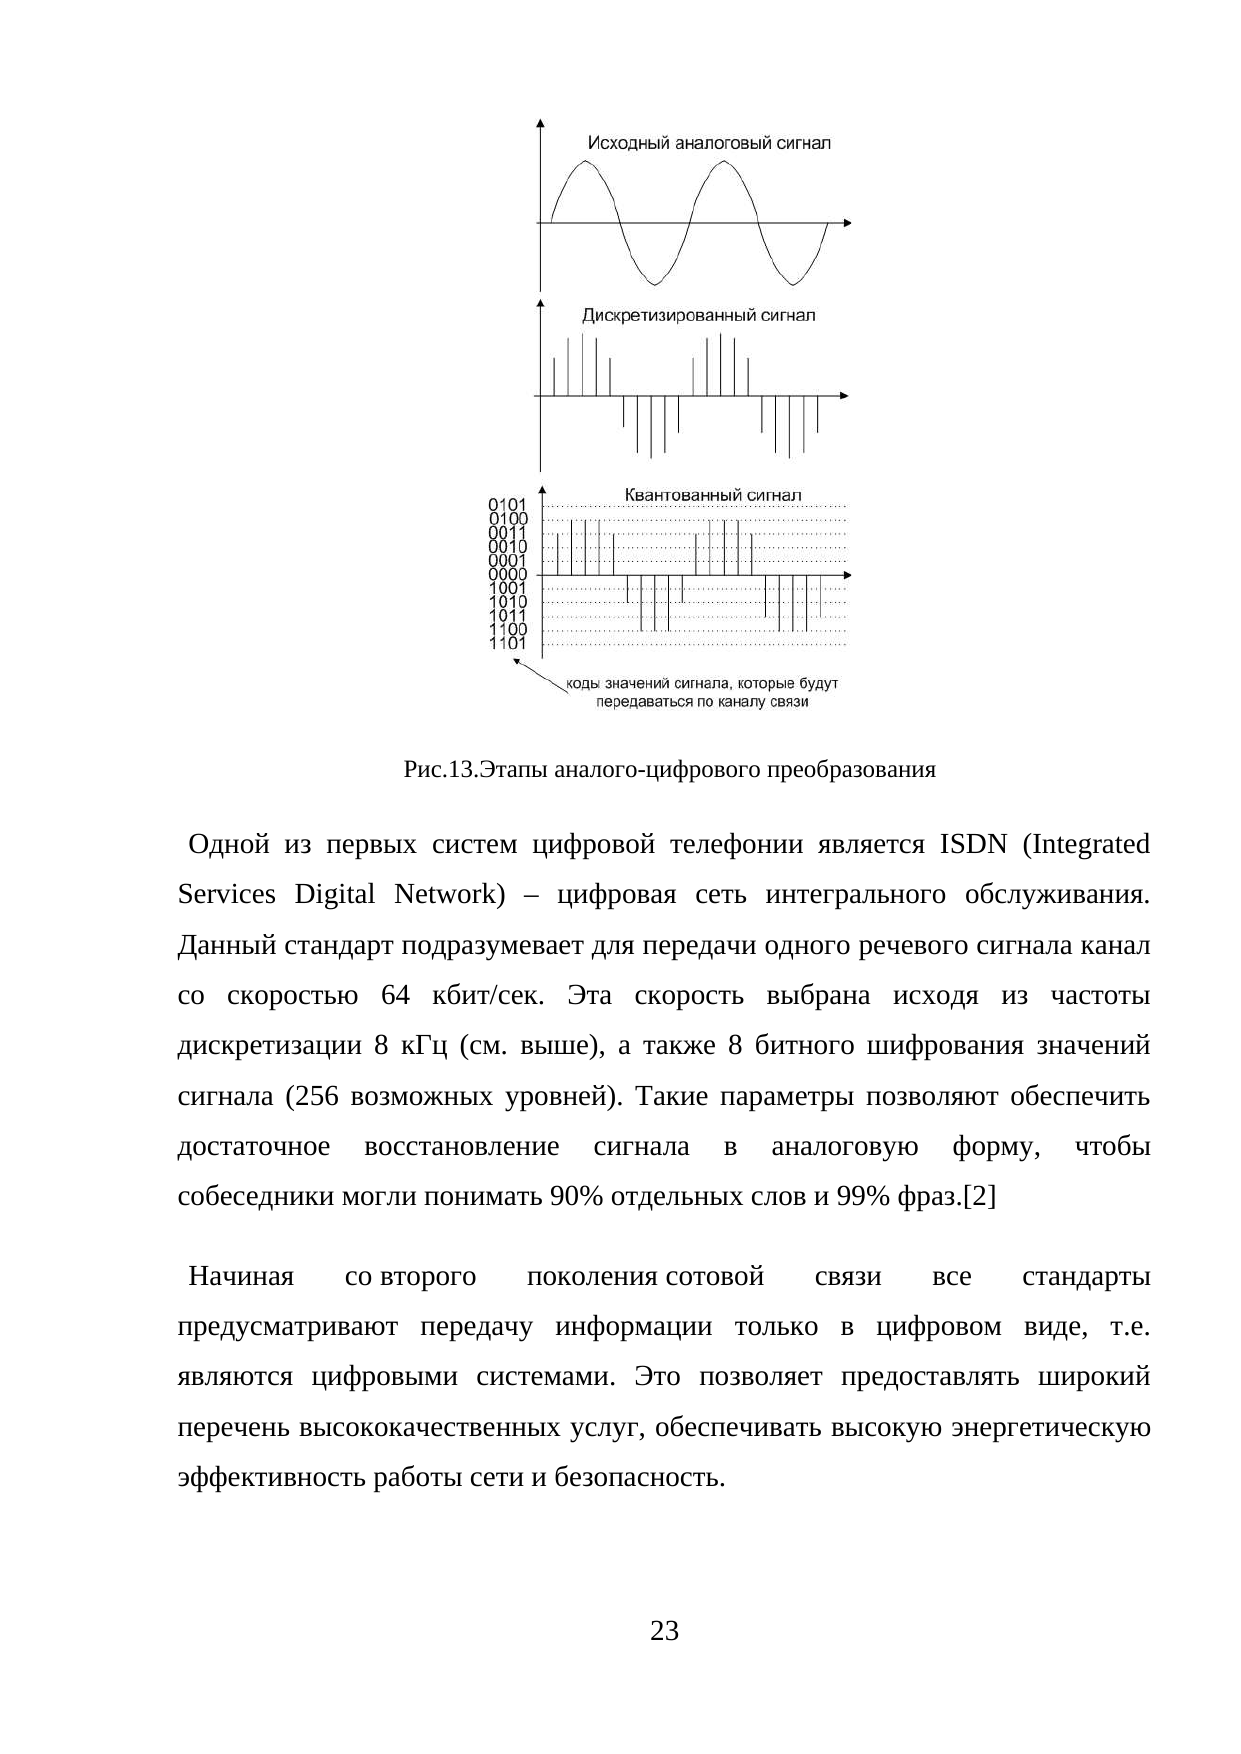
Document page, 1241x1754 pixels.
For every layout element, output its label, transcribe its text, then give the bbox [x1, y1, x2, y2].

text Одной из первых систем цифровой телефонии является ISDN (Integrated Services Digital Network) – цифровая сеть интегрального обслуживания. Данный стандарт подразумевает для передачи одного речевого сигнала канал со скоростью 64 кбит/сек. Эта скорость выбрана исходя из частоты дискретизации 8 кГц (см. выше), а также 8 битного шифрования значений сигнала (256 возможных уровней). Такие параметры позволяют обеспечить достаточное восстановление сигнала в аналоговую форму, чтобы собеседники могли понимать 90% отдельных слов и 99% фраз.[2] [177, 826, 1152, 1212]
text Начиная со второго поколения сотовой связи все стандарты предусматривают передачу информации только в цифровом виде, т.е. являются цифровыми системами. Это позволяет предоставлять широкий перечень высококачественных услуг, обеспечивать высокую энергетическую эффективность работы сети и безопасность. [177, 1258, 1152, 1493]
text Рис.13.Этапы аналого-цифрового преобразования [177, 754, 1152, 783]
picture [488, 118, 852, 711]
